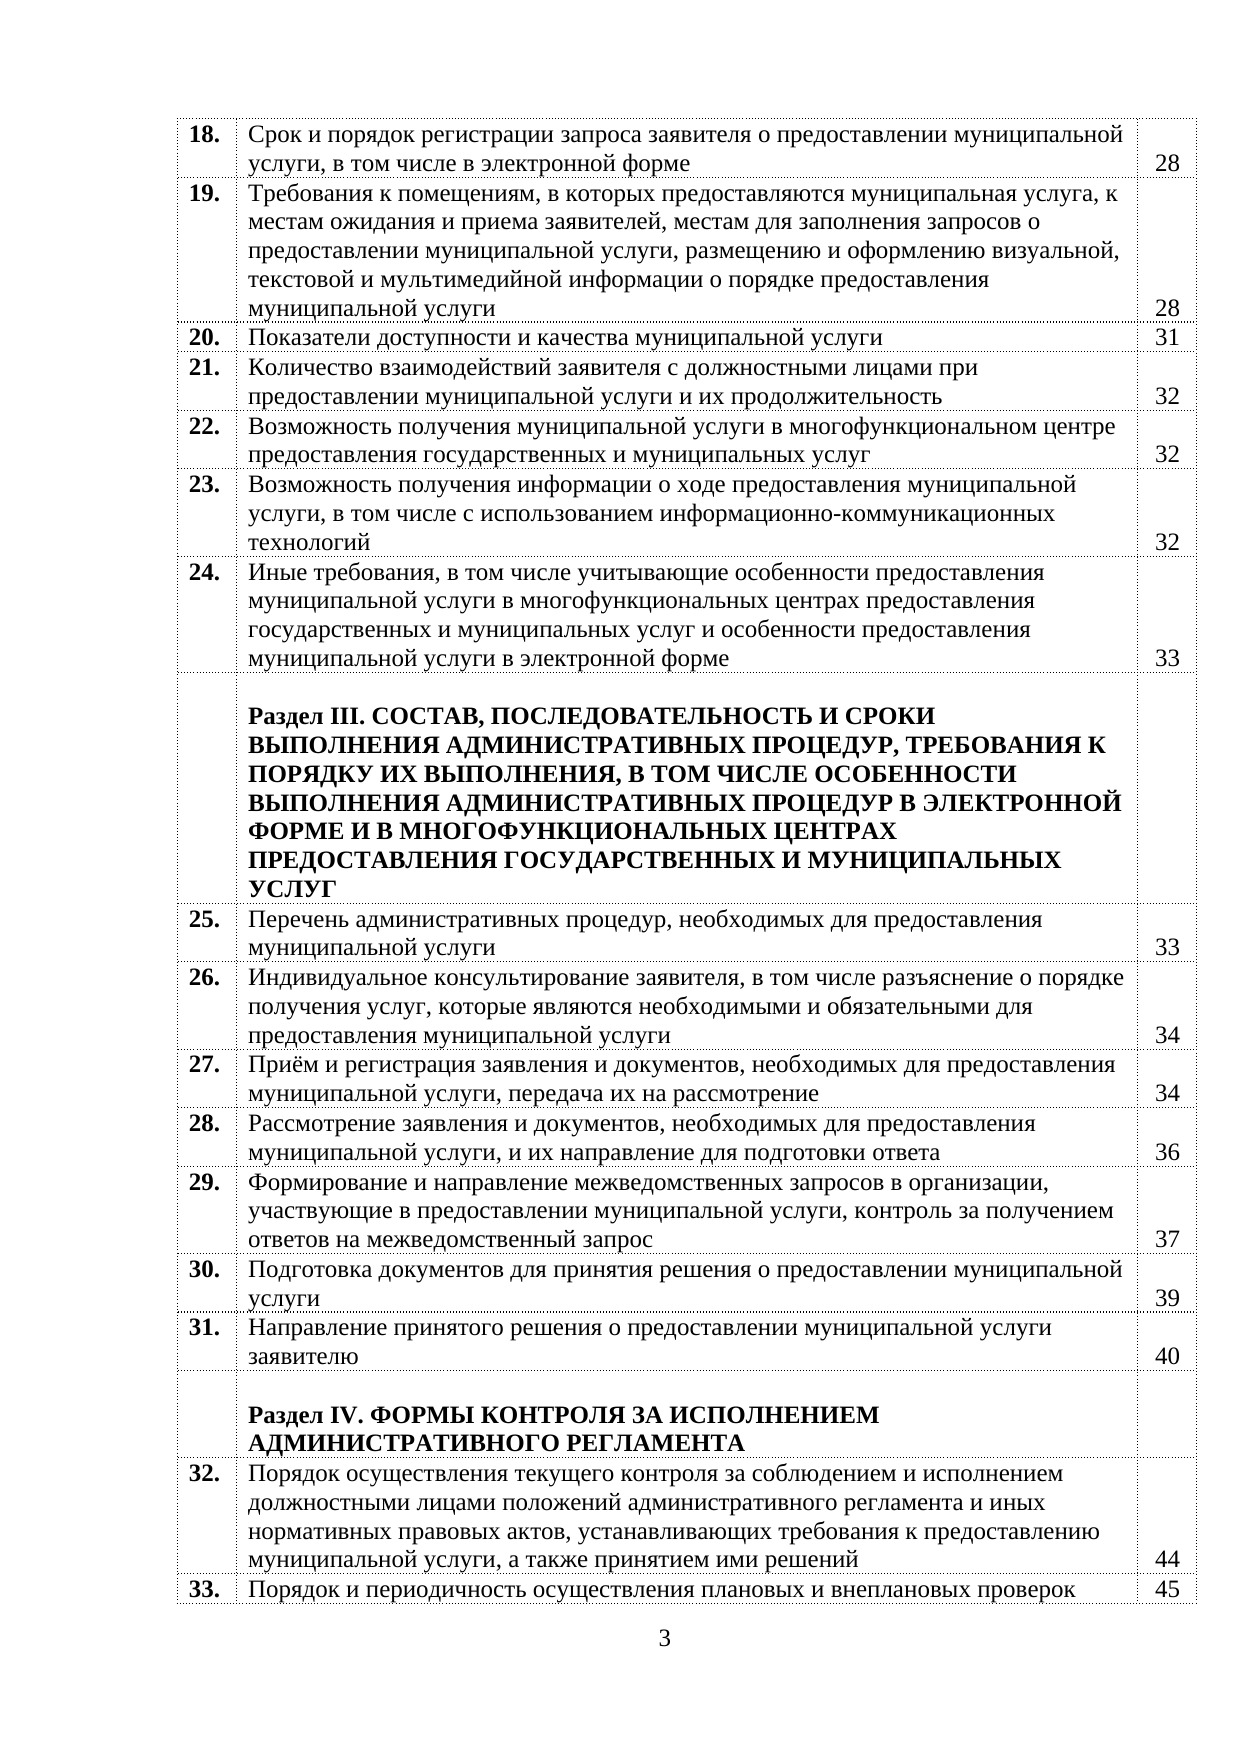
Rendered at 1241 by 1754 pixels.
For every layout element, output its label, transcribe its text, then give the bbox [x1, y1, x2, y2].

table_cell Приём и регистрация заявления и документов, необходимых для предоставления муниципальной услуги, передача их на рассмотрение [237, 1049, 1138, 1107]
table_cell Возможность получения муниципальной услуги в многофункциональном центре предоставления государственных и муниципальных услуг [237, 410, 1138, 468]
table_cell 28 [1138, 118, 1197, 177]
table_cell 40 [1138, 1311, 1197, 1370]
table_cell 32 [1138, 351, 1197, 410]
table_cell Направление принятого решения о предоставлении муниципальной услуги заявителю [237, 1311, 1138, 1370]
table_cell Рассмотрение заявления и документов, необходимых для предоставления муниципальной услуги, и их направление для подготовки ответа [237, 1107, 1138, 1166]
table_cell [177, 1166, 237, 1253]
table_cell [177, 903, 237, 961]
table_cell [177, 468, 237, 556]
table_cell Индивидуальное консультирование заявителя, в том числе разъяснение о порядке получения услуг, которые являются необходимыми и обязательными для предоставления муниципальной услуги [237, 961, 1138, 1048]
table_cell [177, 118, 237, 177]
table_cell [177, 556, 237, 672]
table_cell [177, 961, 237, 1048]
table_cell 36 [1138, 1107, 1197, 1166]
table_cell [177, 321, 237, 351]
table_cell 34 [1138, 1049, 1197, 1107]
table_cell Иные требования, в том числе учитывающие особенности предоставления муниципальной услуги в многофункциональных центрах предоставления государственных и муниципальных услуг и особенности предоставления муниципальной услуги в электронной форме [237, 556, 1138, 672]
table_cell 33 [1138, 903, 1197, 961]
table_cell 39 [1138, 1253, 1197, 1311]
table_cell Требования к помещениям, в которых предоставляются муниципальная услуга, к местам ожидания и приема заявителей, местам для заполнения запросов о предоставлении муниципальной услуги, размещению и оформлению визуальной, текстовой и мультимедийной информации о порядке предоставления муниципальной услуги [237, 177, 1138, 321]
table_cell [177, 351, 237, 410]
table_cell [1138, 672, 1197, 903]
table_cell Срок и порядок регистрации запроса заявителя о предоставлении муниципальной услуги, в том числе в электронной форме [237, 118, 1138, 177]
table_cell [177, 1049, 237, 1107]
table_cell Подготовка документов для принятия решения о предоставлении муниципальной услуги [237, 1253, 1138, 1311]
table_cell 44 [1138, 1457, 1197, 1573]
table_cell [177, 1573, 190, 1603]
table_cell 32 [1138, 410, 1197, 468]
table_cell [225, 1573, 237, 1603]
table_cell [177, 177, 237, 321]
table_cell Показатели доступности и качества муниципальной услуги [237, 321, 1138, 351]
table_cell Порядок осуществления текущего контроля за соблюдением и исполнением должностными лицами положений административного регламента и иных нормативных правовых актов, устанавливающих требования к предоставлению муниципальной услуги, а также принятием ими решений [237, 1457, 1138, 1573]
table_cell Возможность получения информации о ходе предоставления муниципальной услуги, в том числе с использованием информационно-коммуникационных технологий [237, 468, 1138, 556]
table_cell Формирование и направление межведомственных запросов в организации, участвующие в предоставлении муниципальной услуги, контроль за получением ответов на межведомственный запрос [237, 1166, 1138, 1253]
table_cell [177, 1370, 237, 1457]
table_cell 33 [1138, 556, 1197, 672]
table_cell [177, 1457, 237, 1573]
table_cell Раздел III. СОСТАВ, ПОСЛЕДОВАТЕЛЬНОСТЬ И СРОКИ ВЫПОЛНЕНИЯ АДМИНИСТРАТИВНЫХ ПРОЦЕДУР, ТРЕБОВАНИЯ К ПОРЯДКУ ИХ ВЫПОЛНЕНИЯ, В ТОМ ЧИСЛЕ ОСОБЕННОСТИ ВЫПОЛНЕНИЯ АДМИНИСТРАТИВНЫХ ПРОЦЕДУР В ЭЛЕКТРОННОЙ ФОРМЕ И В МНОГОФУНКЦИОНАЛЬНЫХ ЦЕНТРАХ ПРЕДОСТАВЛЕНИЯ ГОСУДАРСТВЕННЫХ И МУНИЦИПАЛЬНЫХ УСЛУГ [237, 672, 1138, 903]
table_cell [177, 1253, 237, 1311]
table_cell Перечень административных процедур, необходимых для предоставления муниципальной услуги [237, 903, 1138, 961]
table_cell 32 [1138, 468, 1197, 556]
table_cell 34 [1138, 961, 1197, 1048]
table_cell Количество взаимодействий заявителя с должностными лицами при предоставлении муниципальной услуги и их продолжительность [237, 351, 1138, 410]
table_cell [177, 1311, 237, 1370]
table_cell [177, 1107, 237, 1166]
table_cell [177, 672, 237, 903]
table_cell [177, 410, 237, 468]
table_cell 37 [1138, 1166, 1197, 1253]
table_cell Раздел IV. ФОРМЫ КОНТРОЛЯ ЗА ИСПОЛНЕНИЕМ АДМИНИСТРАТИВНОГО РЕГЛАМЕНТА [237, 1370, 1138, 1457]
table_cell [1138, 1370, 1197, 1457]
table_cell 28 [1138, 177, 1197, 321]
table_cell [237, 1573, 1138, 1603]
